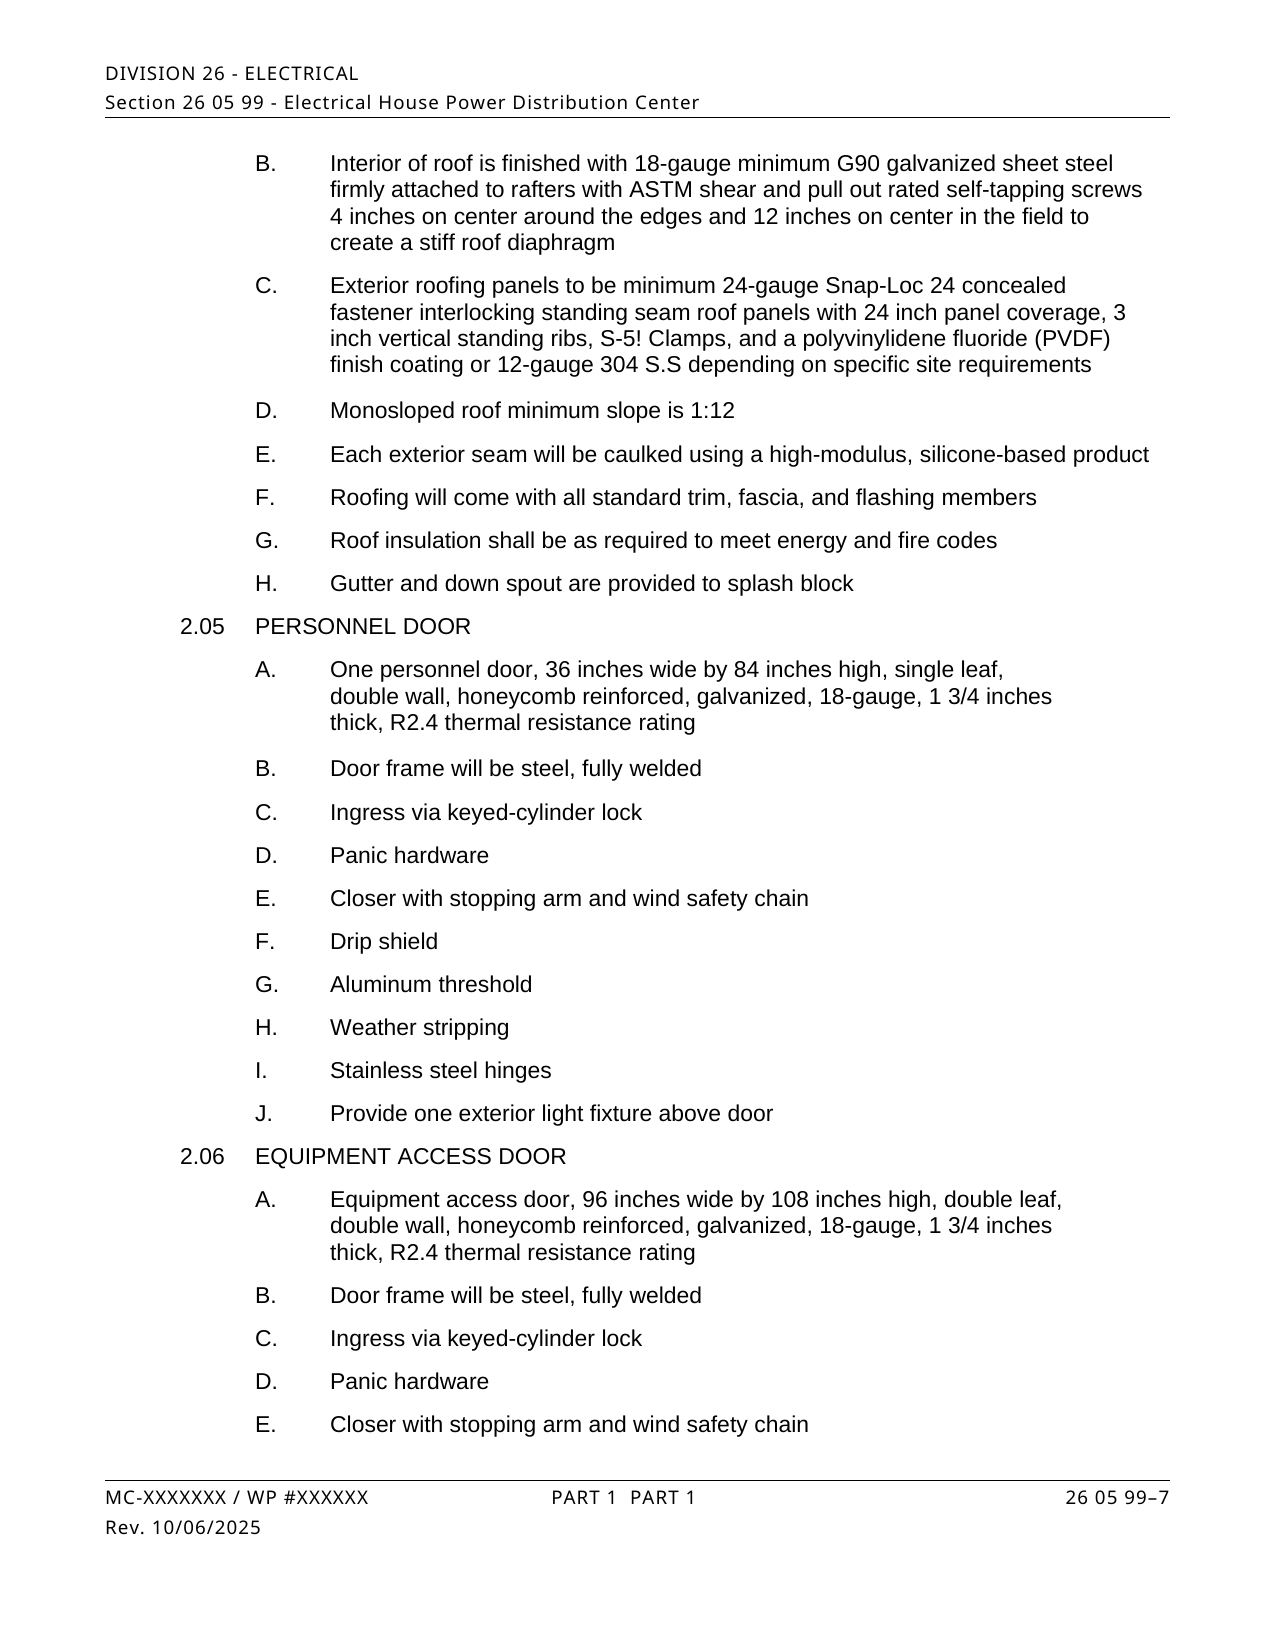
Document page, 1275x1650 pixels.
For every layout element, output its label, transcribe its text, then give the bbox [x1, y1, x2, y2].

list Panic hardware [255, 842, 1170, 868]
list Stainless steel hinges [255, 1057, 1170, 1083]
list Monosloped roof minimum slope is 1:12 [255, 394, 1170, 424]
list Roofing will come with all standard trim, fascia, and flashing members [255, 484, 1170, 511]
list Weather stripping [255, 1014, 1170, 1040]
list PERSONNEL DOOR [180, 613, 1170, 640]
list Provide one exterior light fixture above door [255, 1100, 1170, 1126]
list Panic hardware [255, 1368, 1170, 1394]
list Exterior roofing panels to be minimum 24-gauge Snap-Loc 24 concealed fastener interlocking standing seam roof panels with 24 inch panel coverage, 3 inch vertical standing ribs, S-5! Clamps, and a polyvinylidene fluoride (PVDF) finish coating or 12-gauge 304 S.S depending on specific site requirements [255, 272, 1131, 377]
list Roof insulation shall be as required to meet energy and fire codes [255, 527, 1170, 554]
list Ingress via keyed-cylinder lock [255, 799, 1170, 825]
list Closer with stopping arm and wind safety chain [255, 1411, 1170, 1437]
list Door frame will be steel, fully welded [255, 1282, 1170, 1308]
list Each exterior seam will be caulked using a high-modulus, silicone-based product [255, 441, 1170, 468]
list Closer with stopping arm and wind safety chain [255, 885, 1170, 911]
list Interior of roof is finished with 18-gauge minimum G90 galvanized sheet steel firmly attached to rafters with ASTM shear and pull out rated self-tapping screws 4 inches on center around the edges and 12 inches on center in the field to create a stiff roof diaphragm [255, 150, 1156, 255]
list Ingress via keyed-cylinder lock [255, 1325, 1170, 1351]
list Equipment access door, 96 inches wide by 108 inches high, double leaf, double wall, honeycomb reinforced, galvanized, 18-gauge, 1 3/4 inches thick, R2.4 thermal resistance rating [255, 1186, 1109, 1265]
list Aluminum threshold [255, 971, 1170, 997]
list One personnel door, 36 inches wide by 84 inches high, single leaf, double wall, honeycomb reinforced, galvanized, 18-gauge, 1 3/4 inches thick, R2.4 thermal resistance rating [255, 656, 1068, 735]
list Gutter and down spout are provided to splash block [255, 570, 1170, 597]
list Door frame will be steel, fully welded [255, 752, 1170, 782]
list EQUIPMENT ACCESS DOOR [180, 1143, 1170, 1169]
list Drip shield [255, 928, 1170, 954]
